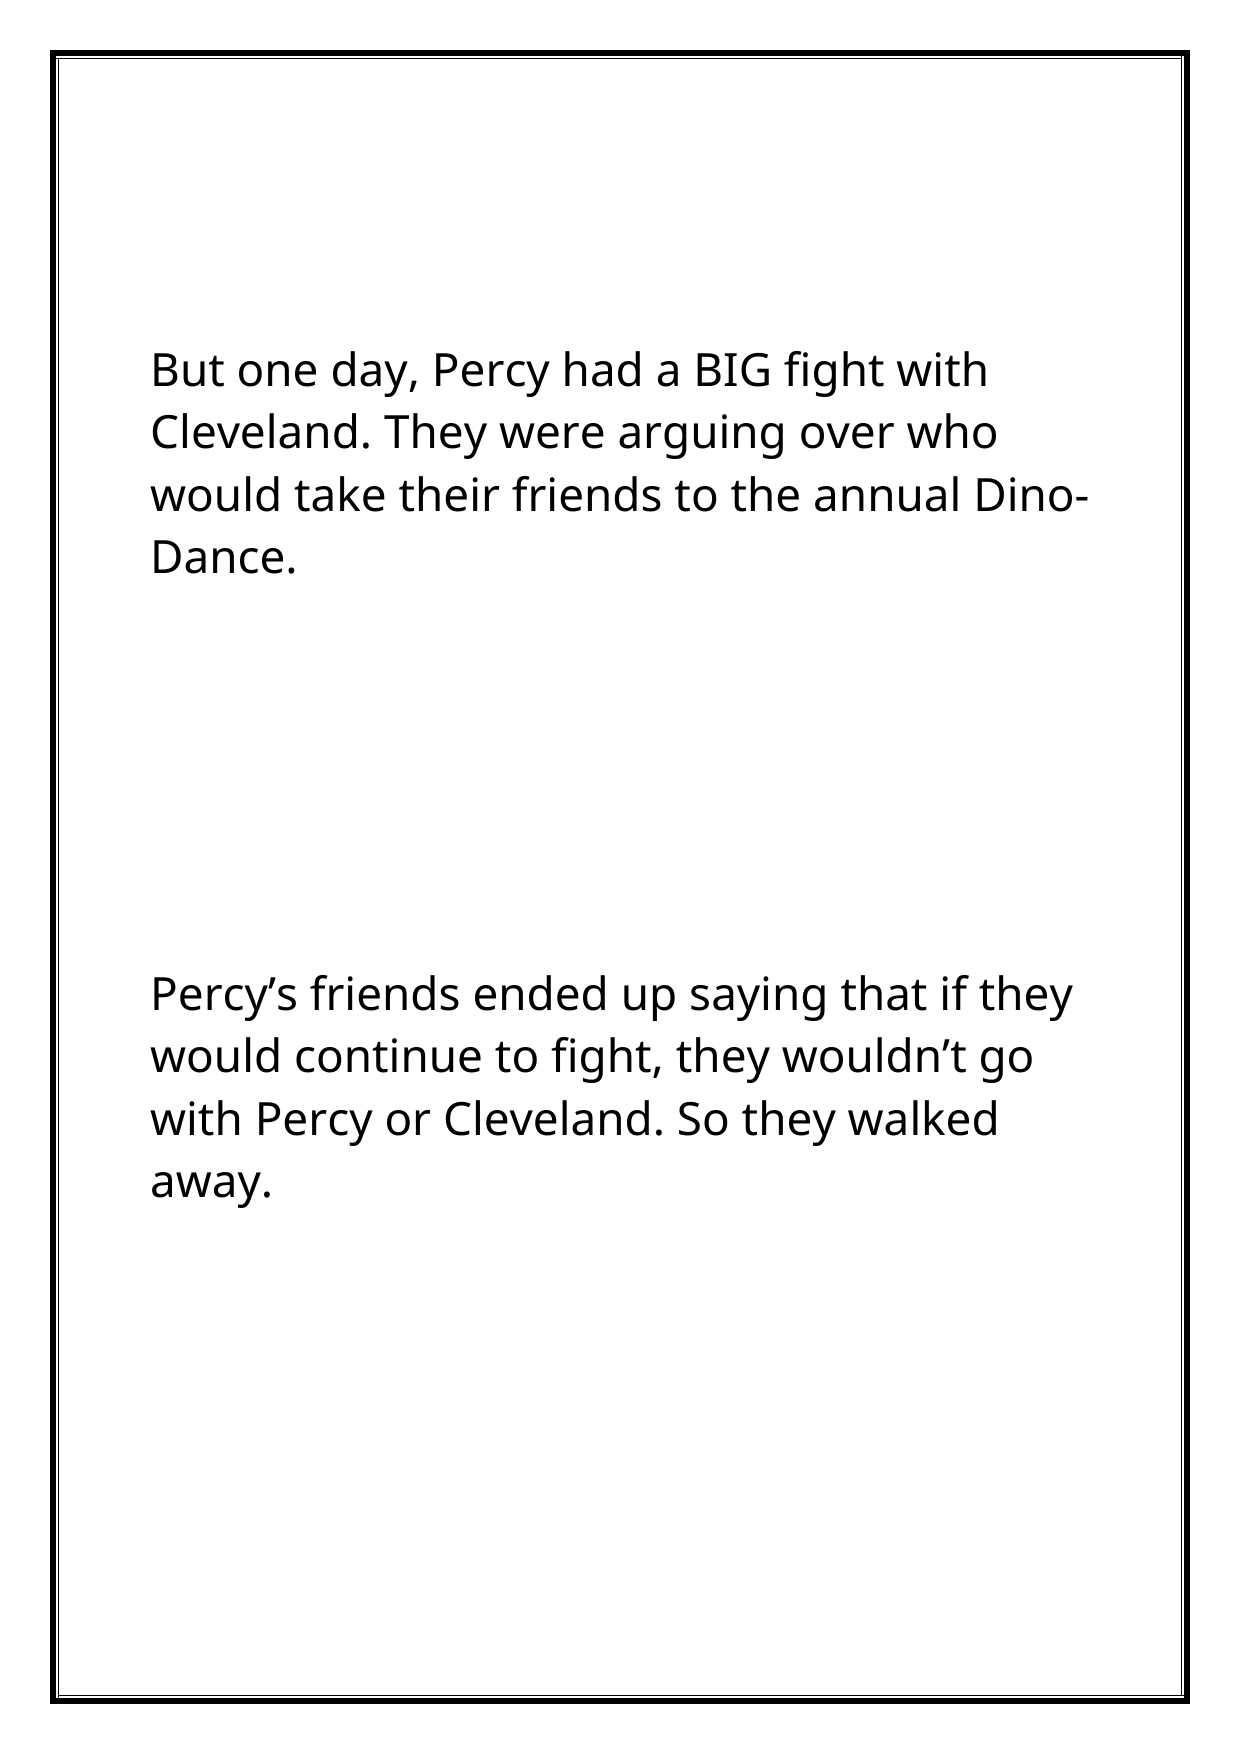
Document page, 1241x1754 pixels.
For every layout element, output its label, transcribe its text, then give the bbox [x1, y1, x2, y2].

text But one day, Percy had a BIG fight with Cleveland. They were arguing over who would take their friends to the annual Dino- Dance. [150, 337, 1090, 587]
text Percy’s friends ended up saying that if they would continue to fight, they wouldn’t go with Percy or Cleveland. So they walked away. [150, 961, 1090, 1211]
